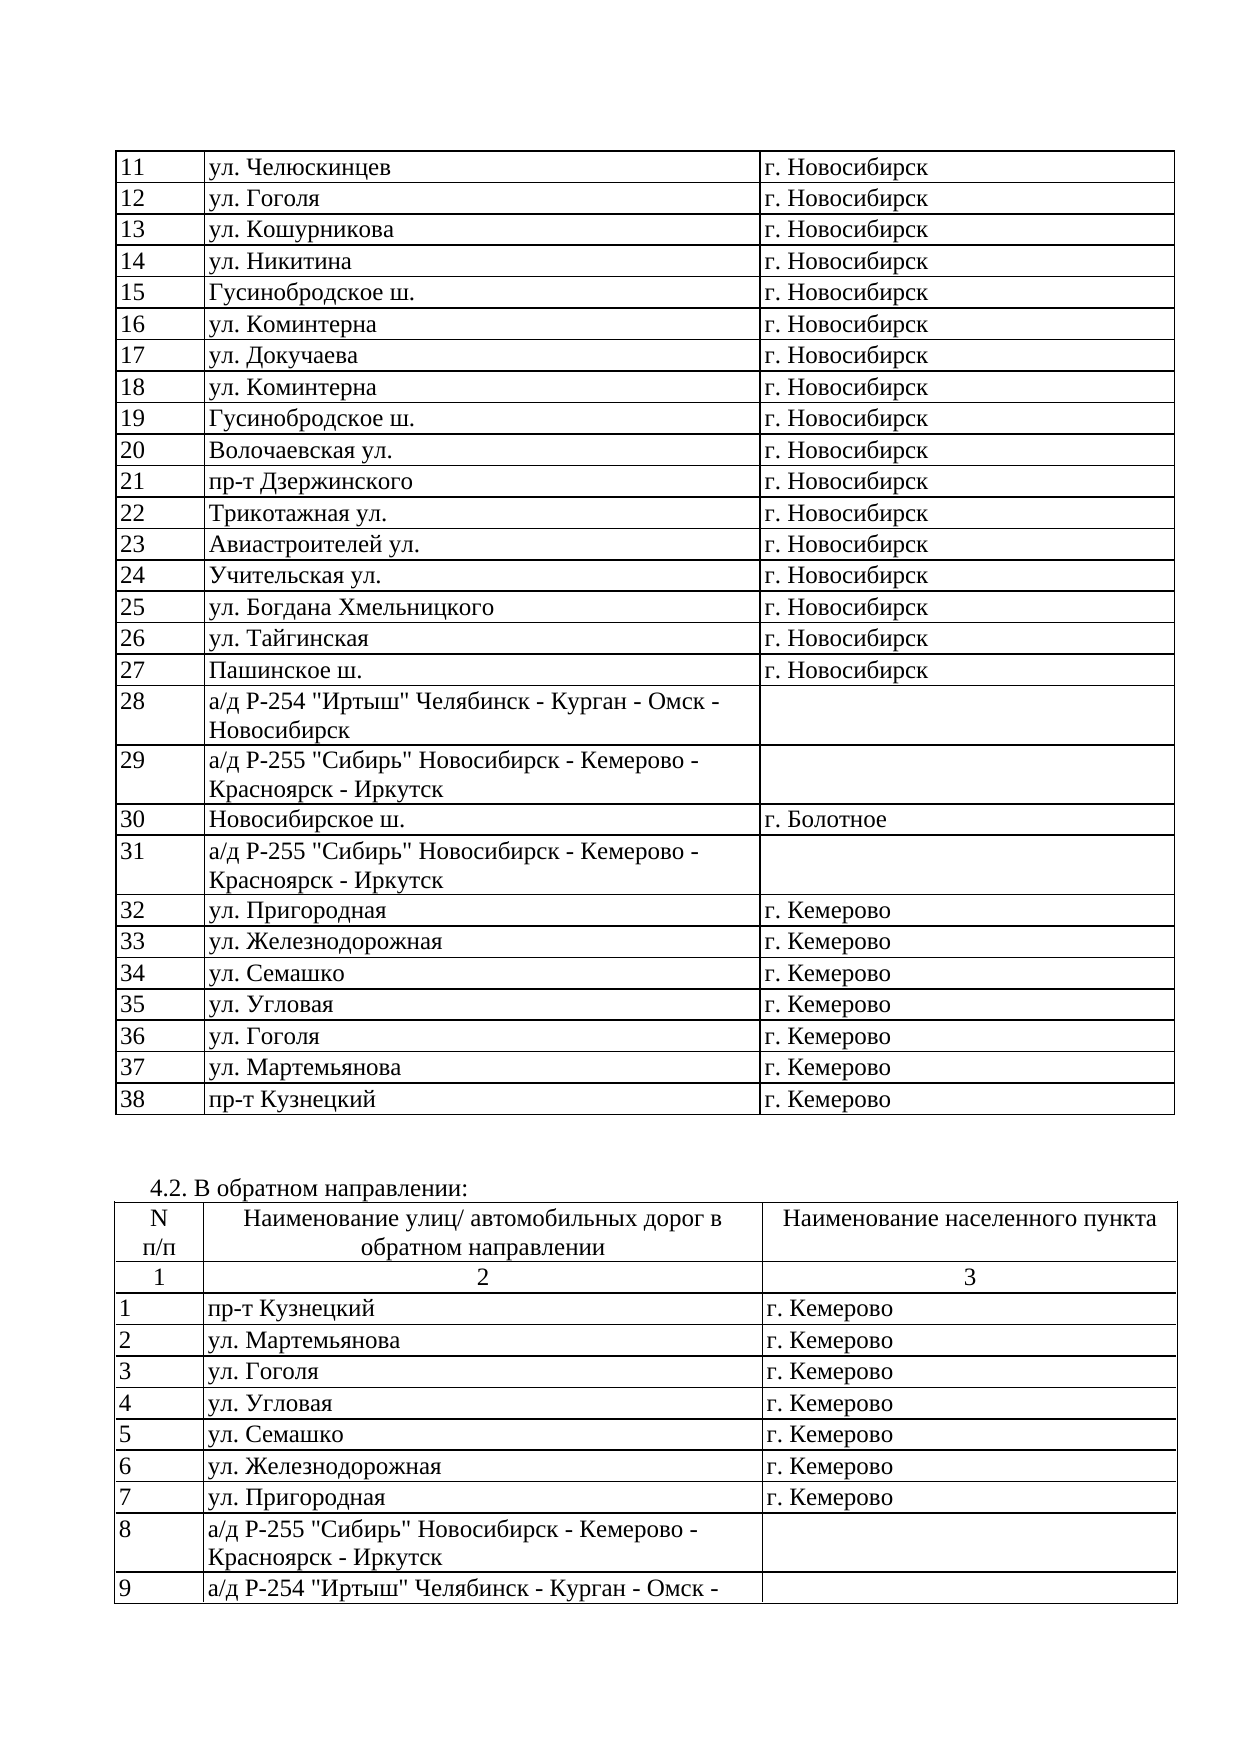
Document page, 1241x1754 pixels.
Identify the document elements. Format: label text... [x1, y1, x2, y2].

table_cell 31 [117, 836, 204, 893]
table_cell г. Кемерово [761, 895, 1174, 925]
table_cell ул. Семашко [205, 958, 759, 988]
table_cell ул. Пригородная [205, 895, 759, 925]
table_cell 29 [117, 746, 204, 803]
table_cell г. Новосибирск [761, 592, 1174, 622]
table_cell 37 [117, 1052, 204, 1082]
table_cell [761, 836, 1174, 893]
table_cell 25 [117, 592, 204, 622]
table_cell г. Новосибирск [761, 340, 1174, 370]
table_cell ул. Челюскинцев [205, 152, 759, 181]
table_cell 5 [115, 1419, 203, 1449]
table_cell ул. Мартемьянова [205, 1052, 759, 1082]
table_cell 35 [117, 990, 204, 1019]
table_cell 22 [117, 498, 204, 527]
table_cell г. Кемерово [761, 990, 1174, 1019]
table_cell а/д Р-255 "Сибирь" Новосибирск - Кемерово - Красноярск - Иркутск [205, 836, 759, 893]
table_cell пр-т Кузнецкий [205, 1084, 759, 1114]
table_cell Пашинское ш. [205, 655, 759, 685]
table_cell г. Кемерово [763, 1324, 1177, 1355]
table_cell ул. Семашко [204, 1420, 762, 1449]
table_cell г. Новосибирск [761, 152, 1174, 181]
table_cell ул. Железнодорожная [205, 927, 759, 956]
table_cell г. Новосибирск [761, 435, 1174, 464]
table_cell 18 [117, 372, 204, 402]
table_cell [763, 1512, 1177, 1571]
table_cell 34 [117, 958, 204, 988]
table_cell г. Новосибирск [761, 561, 1174, 590]
table_cell 8 [115, 1513, 203, 1571]
table_cell пр-т Дзержинского [205, 466, 759, 496]
table_cell 6 [115, 1450, 203, 1481]
table_cell а/д Р-255 "Сибирь" Новосибирск - Кемерово - Красноярск - Иркутск [205, 746, 759, 803]
text 4.2. В обратном направлении: [150, 1173, 1090, 1201]
table_cell г. Кемерово [763, 1386, 1177, 1418]
table_cell ул. Коминтерна [205, 309, 759, 339]
table_cell г. Кемерово [763, 1418, 1177, 1449]
table_cell 3 [763, 1261, 1177, 1292]
table_cell 1 [115, 1262, 203, 1292]
table_cell Учительская ул. [205, 561, 759, 590]
table_cell ул. Никитина [205, 246, 759, 276]
table_cell [761, 686, 1174, 744]
table_cell г. Кемерово [761, 958, 1174, 988]
table_cell 9 [115, 1572, 203, 1602]
table_cell 20 [117, 435, 204, 464]
table_cell г. Кемерово [761, 1084, 1174, 1114]
table_cell пр-т Кузнецкий [204, 1294, 762, 1323]
table_cell 16 [117, 309, 204, 339]
table_cell 17 [117, 340, 204, 370]
table_cell ул. Гоголя [204, 1357, 762, 1386]
table_cell 3 [115, 1356, 203, 1386]
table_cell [204, 1573, 762, 1602]
table_cell 4 [115, 1388, 203, 1418]
table_cell а/д Р-254 "Иртыш" Челябинск - Курган - Омск - Новосибирск [205, 686, 759, 744]
table_cell Авиастроителей ул. [205, 529, 759, 559]
table_cell Трикотажная ул. [205, 498, 759, 527]
table_header N п/п [115, 1203, 203, 1261]
table_cell 32 [117, 895, 204, 925]
table_cell ул. Угловая [204, 1388, 762, 1418]
table_cell г. Кемерово [763, 1449, 1177, 1481]
table_cell г. Кемерово [763, 1355, 1177, 1386]
table_cell 11 [117, 152, 204, 181]
table_cell 1 [115, 1293, 203, 1323]
table_cell 12 [117, 183, 204, 213]
table_cell ул. Коминтерна [205, 372, 759, 402]
table_cell ул. Кошурникова [205, 215, 759, 244]
table_cell Гусинобродское ш. [205, 277, 759, 307]
table_cell 21 [117, 466, 204, 496]
table_cell 27 [117, 655, 204, 685]
table_cell 15 [117, 277, 204, 307]
table_cell 13 [117, 215, 204, 244]
table_cell г. Кемерово [761, 1052, 1174, 1082]
table_cell г. Кемерово [763, 1481, 1177, 1512]
table_cell ул. Гоголя [205, 1021, 759, 1051]
table_cell г. Болотное [761, 805, 1174, 834]
table_cell 23 [117, 529, 204, 559]
table_cell Новосибирское ш. [205, 805, 759, 834]
table_cell г. Новосибирск [761, 529, 1174, 559]
table_cell Волочаевская ул. [205, 435, 759, 464]
table_cell 33 [117, 927, 204, 956]
table_cell 14 [117, 246, 204, 276]
table_cell 26 [117, 623, 204, 653]
table_cell г. Новосибирск [761, 215, 1174, 244]
table_cell г. Новосибирск [761, 403, 1174, 433]
table_cell ул. Железнодорожная [204, 1451, 762, 1481]
table_cell 30 [117, 805, 204, 834]
table_cell 24 [117, 561, 204, 590]
table_cell ул. Богдана Хмельницкого [205, 592, 759, 622]
table_cell г. Кемерово [761, 1021, 1174, 1051]
table_cell ул. Пригородная [204, 1482, 762, 1512]
table_cell г. Новосибирск [761, 277, 1174, 307]
table_cell г. Новосибирск [761, 372, 1174, 402]
table_cell г. Новосибирск [761, 183, 1174, 213]
table_cell [763, 1571, 1177, 1602]
table_cell 19 [117, 403, 204, 433]
table_cell г. Кемерово [761, 927, 1174, 956]
table_cell ул. Докучаева [205, 340, 759, 370]
table_cell 38 [117, 1084, 204, 1114]
table_cell 2 [115, 1325, 203, 1355]
table_header Наименование населенного пункта [763, 1203, 1177, 1261]
table_cell ул. Тайгинская [205, 623, 759, 653]
table_cell 7 [115, 1482, 203, 1512]
table_cell ул. Мартемьянова [204, 1325, 762, 1355]
table_cell г. Новосибирск [761, 309, 1174, 339]
table_cell 2 [204, 1262, 762, 1292]
table_cell 36 [117, 1021, 204, 1051]
table_cell г. Кемерово [763, 1292, 1177, 1323]
table_cell [761, 746, 1174, 803]
table_cell а/д Р-255 "Сибирь" Новосибирск - Кемерово - Красноярск - Иркутск [204, 1514, 762, 1571]
table_cell г. Новосибирск [761, 655, 1174, 685]
table_cell ул. Угловая [205, 990, 759, 1019]
table_cell г. Новосибирск [761, 246, 1174, 276]
table_header Наименование улиц/ автомобильных дорог в обратном направлении [204, 1203, 762, 1261]
table_cell г. Новосибирск [761, 623, 1174, 653]
table_cell г. Новосибирск [761, 466, 1174, 496]
table_cell Гусинобродское ш. [205, 403, 759, 433]
table_cell 28 [117, 686, 204, 744]
table_cell г. Новосибирск [761, 498, 1174, 527]
table_cell ул. Гоголя [205, 183, 759, 213]
